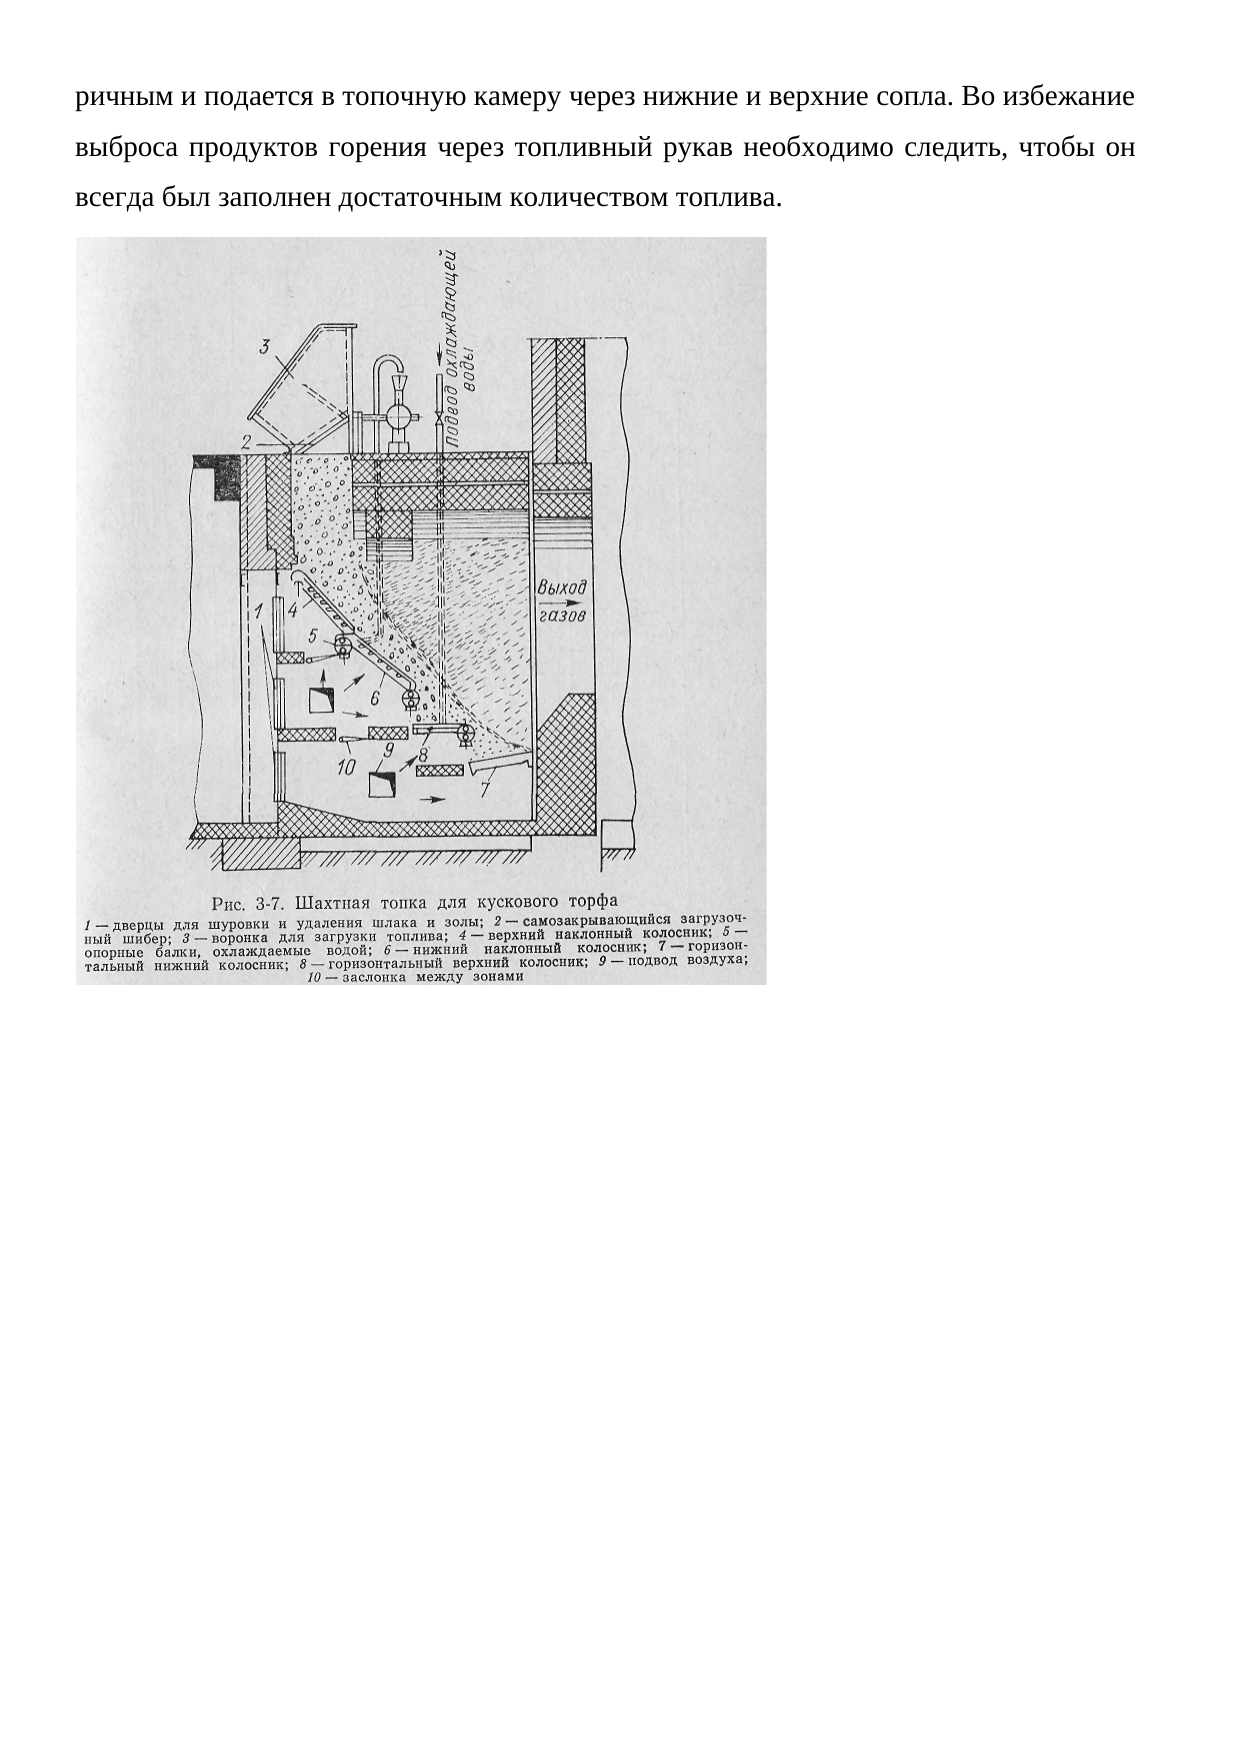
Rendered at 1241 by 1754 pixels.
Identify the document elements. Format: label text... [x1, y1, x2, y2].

text ричным и подается в топочную камеру через нижние и верхние сопла. Во избежание выброса продуктов горения через топливный рукав необходимо следить, чтобы он всегда был заполнен достаточным количеством топлива. [75, 78, 1136, 213]
picture [76, 237, 767, 985]
